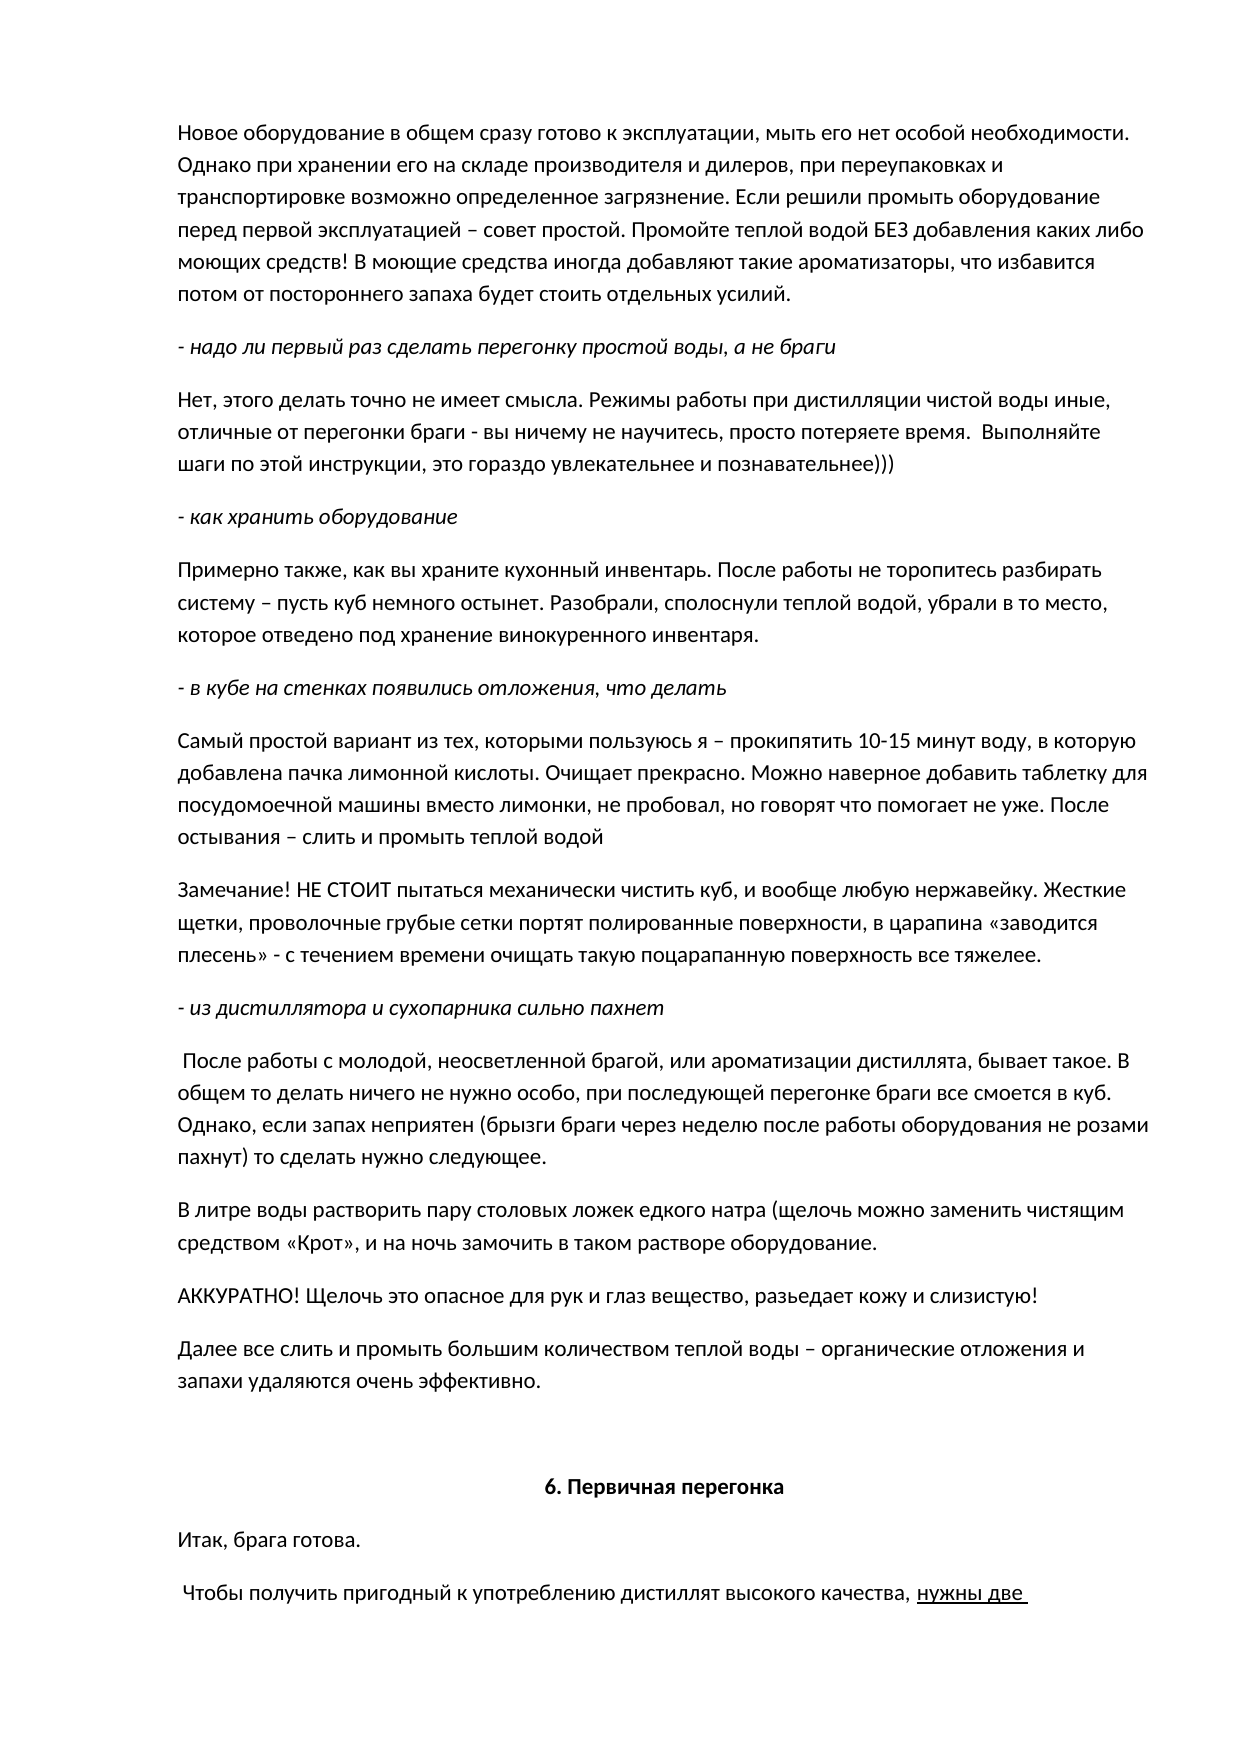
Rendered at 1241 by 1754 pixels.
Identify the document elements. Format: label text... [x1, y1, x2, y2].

text Новое оборудование в общем сразу готово к эксплуатации, мыть его нет особой необходимости. Однако при хранении его на складе производителя и дилеров, при переупаковках и транспортировке возможно определенное загрязнение. Если решили промыть оборудование перед первой эксплуатацией – совет простой. Промойте теплой водой БЕЗ добавления каких либо моющих средств! В моющие средства иногда добавляют такие ароматизаторы, что избавится потом от постороннего запаха будет стоить отдельных усилий. [177, 118, 1152, 307]
text После работы с молодой, неосветленной брагой, или ароматизации дистиллята, бывает такое. В общем то делать ничего не нужно особо, при последующей перегонке браги все смоется в куб. Однако, если запах неприятен (брызги браги через неделю после работы оборудования не розами пахнут) то сделать нужно следующее. [177, 1046, 1152, 1171]
text АККУРАТНО! Щелочь это опасное для рук и глаз вещество, разьедает кожу и слизистую! [177, 1281, 1152, 1309]
text Нет, этого делать точно не имеет смысла. Режимы работы при дистилляции чистой воды иные, отличные от перегонки браги - вы ничему не научитесь, просто потеряете время. Выполняйте шаги по этой инструкции, это гораздо увлекательнее и познавательнее))) [177, 385, 1152, 477]
text Итак, брага готова. [177, 1525, 1152, 1553]
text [177, 1578, 1152, 1606]
text Далее все слить и промыть большим количеством теплой воды – органические отложения и запахи удаляются очень эффективно. [177, 1334, 1152, 1394]
text Примерно также, как вы храните кухонный инвентарь. После работы не торопитесь разбирать систему – пусть куб немного остынет. Разобрали, сполоснули теплой водой, убрали в то место, которое отведено под хранение винокуренного инвентаря. [177, 556, 1152, 648]
text 6. Первичная перегонка [177, 1472, 1152, 1500]
text - как хранить оборудование [177, 502, 1152, 531]
text Замечание! НЕ СТОИТ пытаться механически чистить куб, и вообще любую нержавейку. Жесткие щетки, проволочные грубые сетки портят полированные поверхности, в царапина «заводится плесень» - с течением времени очищать такую поцарапанную поверхность все тяжелее. [177, 876, 1152, 968]
text Самый простой вариант из тех, которыми пользуюсь я – прокипятить 10-15 минут воду, в которую добавлена пачка лимонной кислоты. Очищает прекрасно. Можно наверное добавить таблетку для посудомоечной машины вместо лимонки, не пробовал, но говорят что помогает не уже. После остывания – слить и промыть теплой водой [177, 726, 1152, 851]
text В литре воды растворить пару столовых ложек едкого натра (щелочь можно заменить чистящим средством «Крот», и на ночь замочить в таком растворе оборудование. [177, 1196, 1152, 1256]
text - надо ли первый раз сделать перегонку простой воды, а не браги [177, 332, 1152, 360]
text - из дистиллятора и сухопарника сильно пахнет [177, 993, 1152, 1021]
text - в кубе на стенках появились отложения, что делать [177, 673, 1152, 701]
